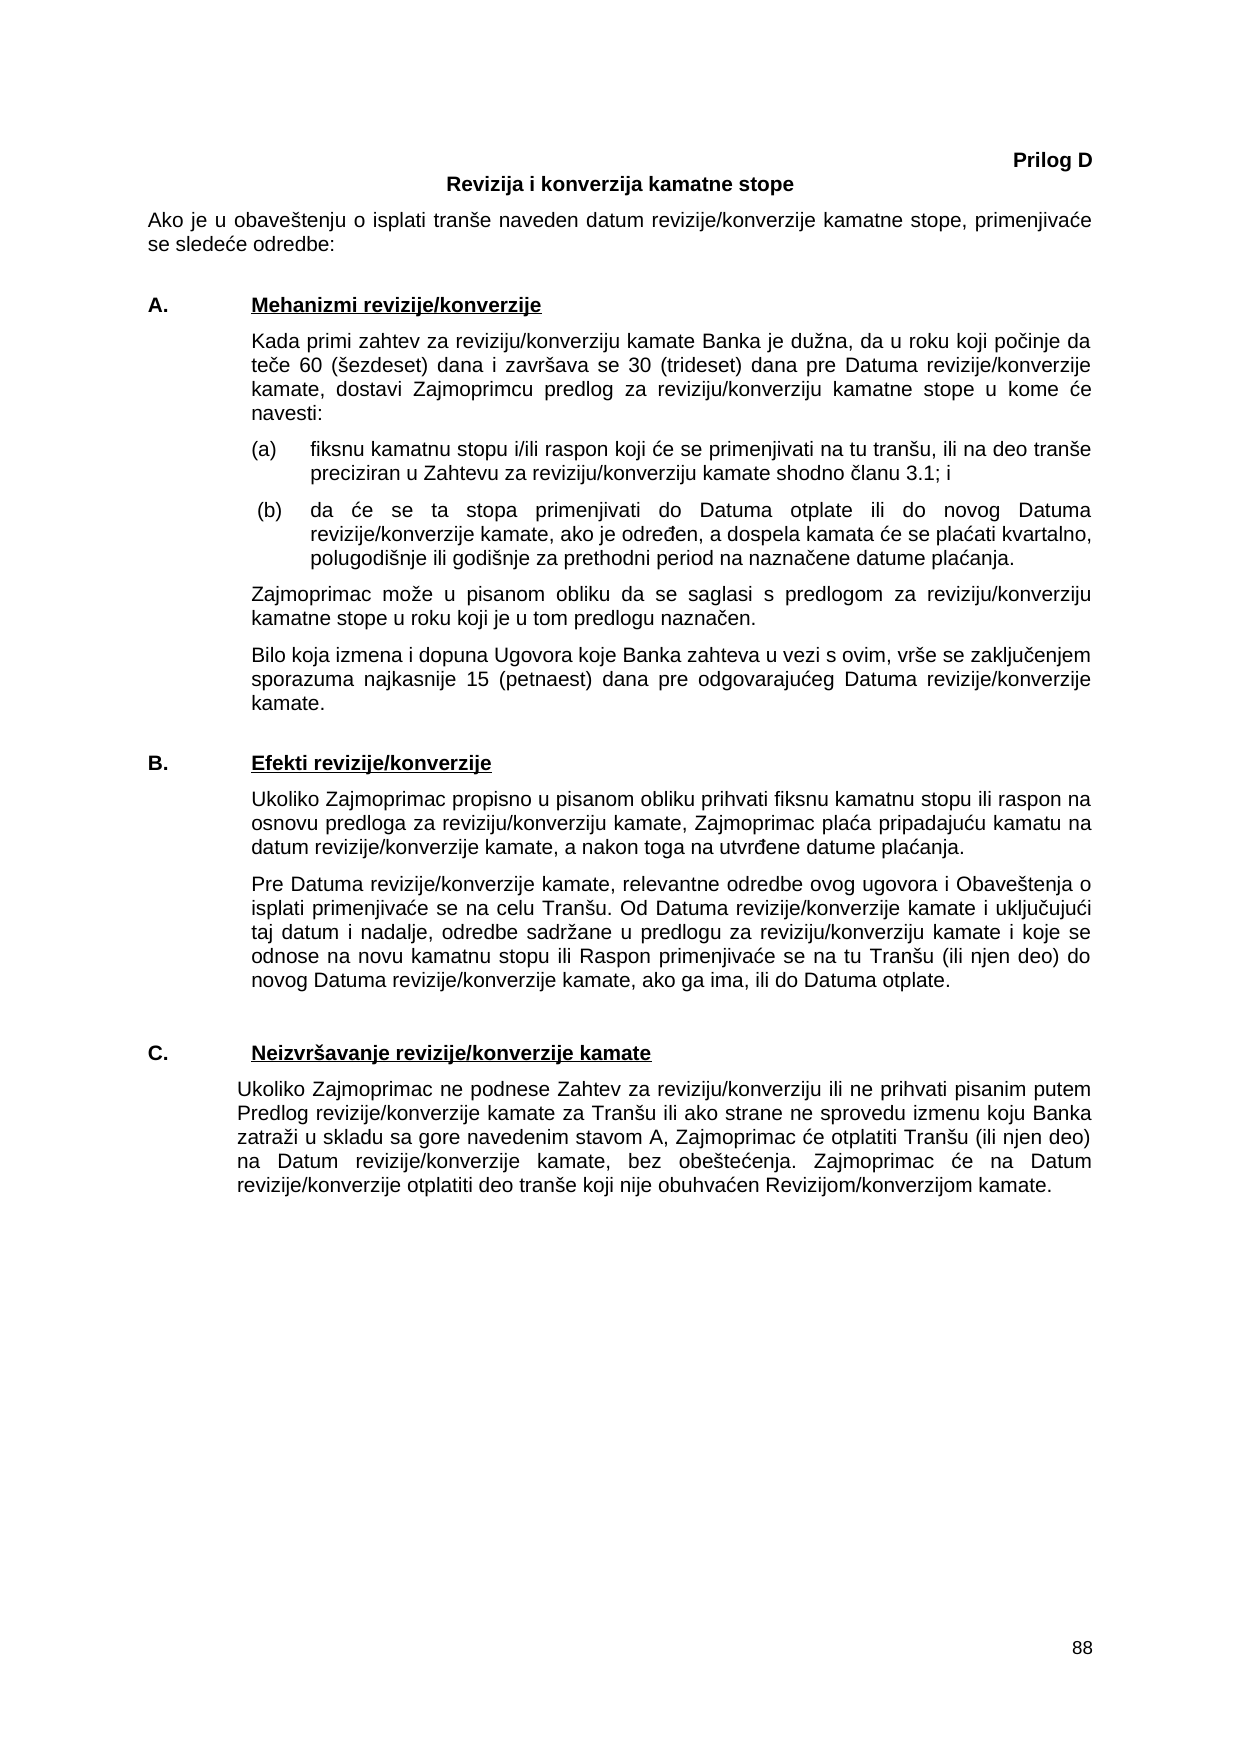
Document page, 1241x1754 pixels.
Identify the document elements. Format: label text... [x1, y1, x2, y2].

text Bilo koja izmena i dopuna Ugovora koje Banka zahteva u vezi s ovim, vrše se zaključenjem sporazuma najkasnije 15 (petnaest) dana pre odgovarajućeg Datuma revizije/konverzije kamate. [251, 642, 1093, 714]
text Kada primi zahtev za reviziju/konverziju kamate Banka je dužna, da u roku koji počinje da teče 60 (šezdeset) dana i završava se 30 (trideset) dana pre Datuma revizije/konverzije kamate, dostavi Zajmoprimcu predlog za reviziju/konverziju kamatne stope u kome će navesti: [251, 329, 1093, 425]
text Ukoliko Zajmoprimac ne podnese Zahtev za reviziju/konverziju ili ne prihvati pisanim putem Predlog revizije/konverzije kamate za Tranšu ili ako strane ne sprovedu izmenu koju Banka zatraži u skladu sa gore navedenim stavom A, Zajmoprimac će otplatiti Tranšu (ili njen deo) na Datum revizije/konverzije kamate, bez obeštećenja. Zajmoprimac će na Datum revizije/konverzije otplatiti deo tranše koji nije obuhvaćen Revizijom/konverzijom kamate. [237, 1077, 1093, 1197]
text Pre Datuma revizije/konverzije kamate, relevantne odredbe ovog ugovora i Obaveštenja o isplati primenjivaće se na celu Tranšu. Od Datuma revizije/konverzije kamate i uključujući taj datum i nadalje, odredbe sadržane u predlogu za reviziju/konverziju kamate i koje se odnose na novu kamatnu stopu ili Raspon primenjivaće se na tu Tranšu (ili njen deo) do novog Datuma revizije/konverzije kamate, ako ga ima, ili do Datuma otplate. [251, 872, 1093, 991]
text Ukoliko Zajmoprimac propisno u pisanom obliku prihvati fiksnu kamatnu stopu ili raspon na osnovu predloga za reviziju/konverziju kamate, Zajmoprimac plaća pripadajuću kamatu na datum revizije/konverzije kamate, a nakon toga na utvrđene datume plaćanja. [251, 787, 1093, 859]
text (a) fiksnu kamatnu stopu i/ili raspon koji će se primenjivati na tu tranšu, ili na deo tranše preciziran u Zahtevu za reviziju/konverziju kamate shodno članu 3.1; i [251, 437, 1093, 485]
list C. Neizvršavanje revizije/konverzije kamate [148, 1040, 1093, 1064]
text Ako je u obaveštenju o isplati tranše naveden datum revizije/konverzije kamatne stope, primenjivaće se sledeće odredbe: [148, 208, 1093, 256]
text Prilog D [237, 148, 1093, 172]
text Revizija i konverzija kamatne stope [148, 172, 1093, 196]
text Zajmoprimac može u pisanom obliku da se saglasi s predlogom za reviziju/konverziju kamatne stope u roku koji je u tom predlogu naznačen. [251, 582, 1093, 630]
list B. Efekti revizije/konverzije [148, 751, 1093, 775]
text (b) da će se ta stopa primenjivati do Datuma otplate ili do novog Datuma revizije/konverzije kamate, ako je određen, a dospela kamata će se plaćati kvartalno, polugodišnje ili godišnje za prethodni period na naznačene datume plaćanja. [251, 498, 1093, 569]
list A. Mehanizmi revizije/konverzije [148, 292, 1093, 316]
